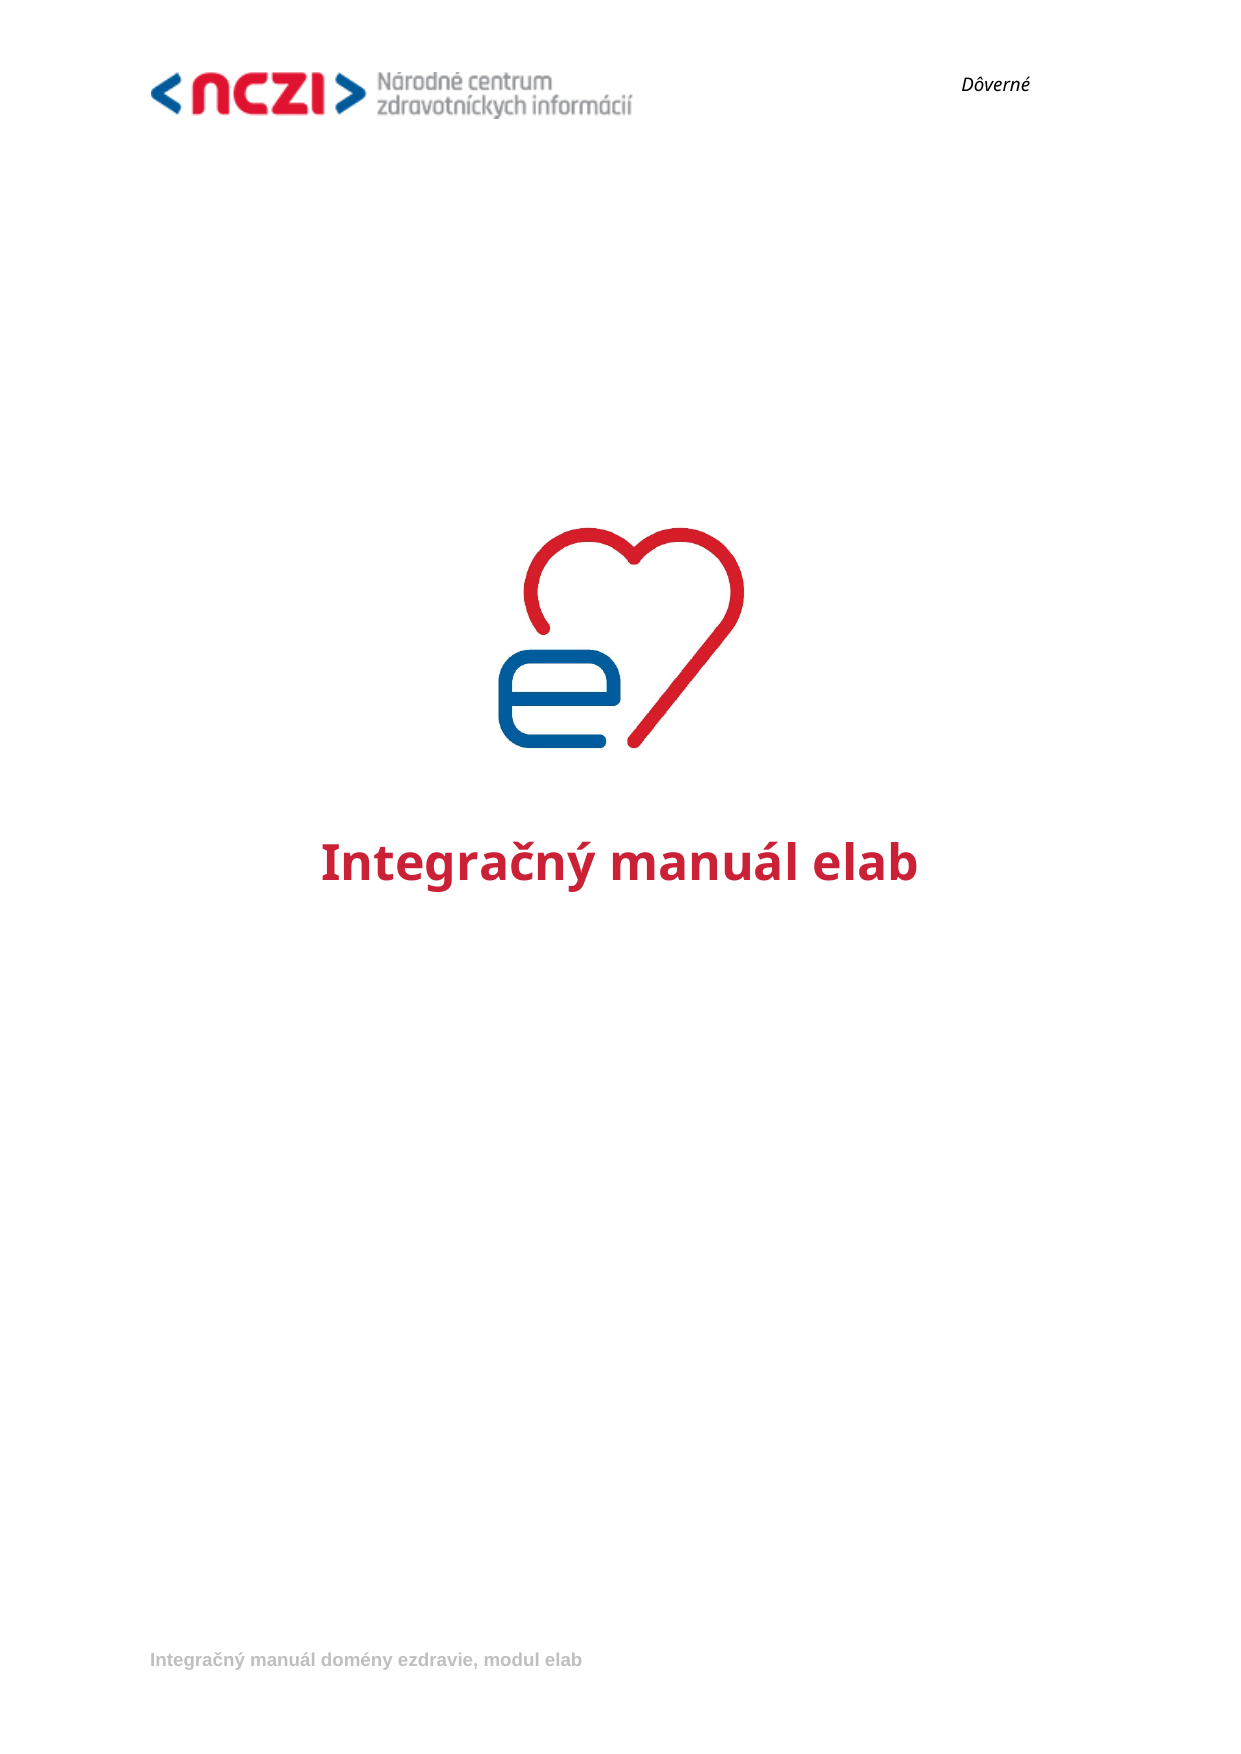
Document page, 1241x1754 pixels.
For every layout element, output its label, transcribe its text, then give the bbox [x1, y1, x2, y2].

picture [483, 478, 758, 754]
picture [151, 72, 633, 119]
table_header Integračný manuál elab [141, 463, 1100, 1176]
